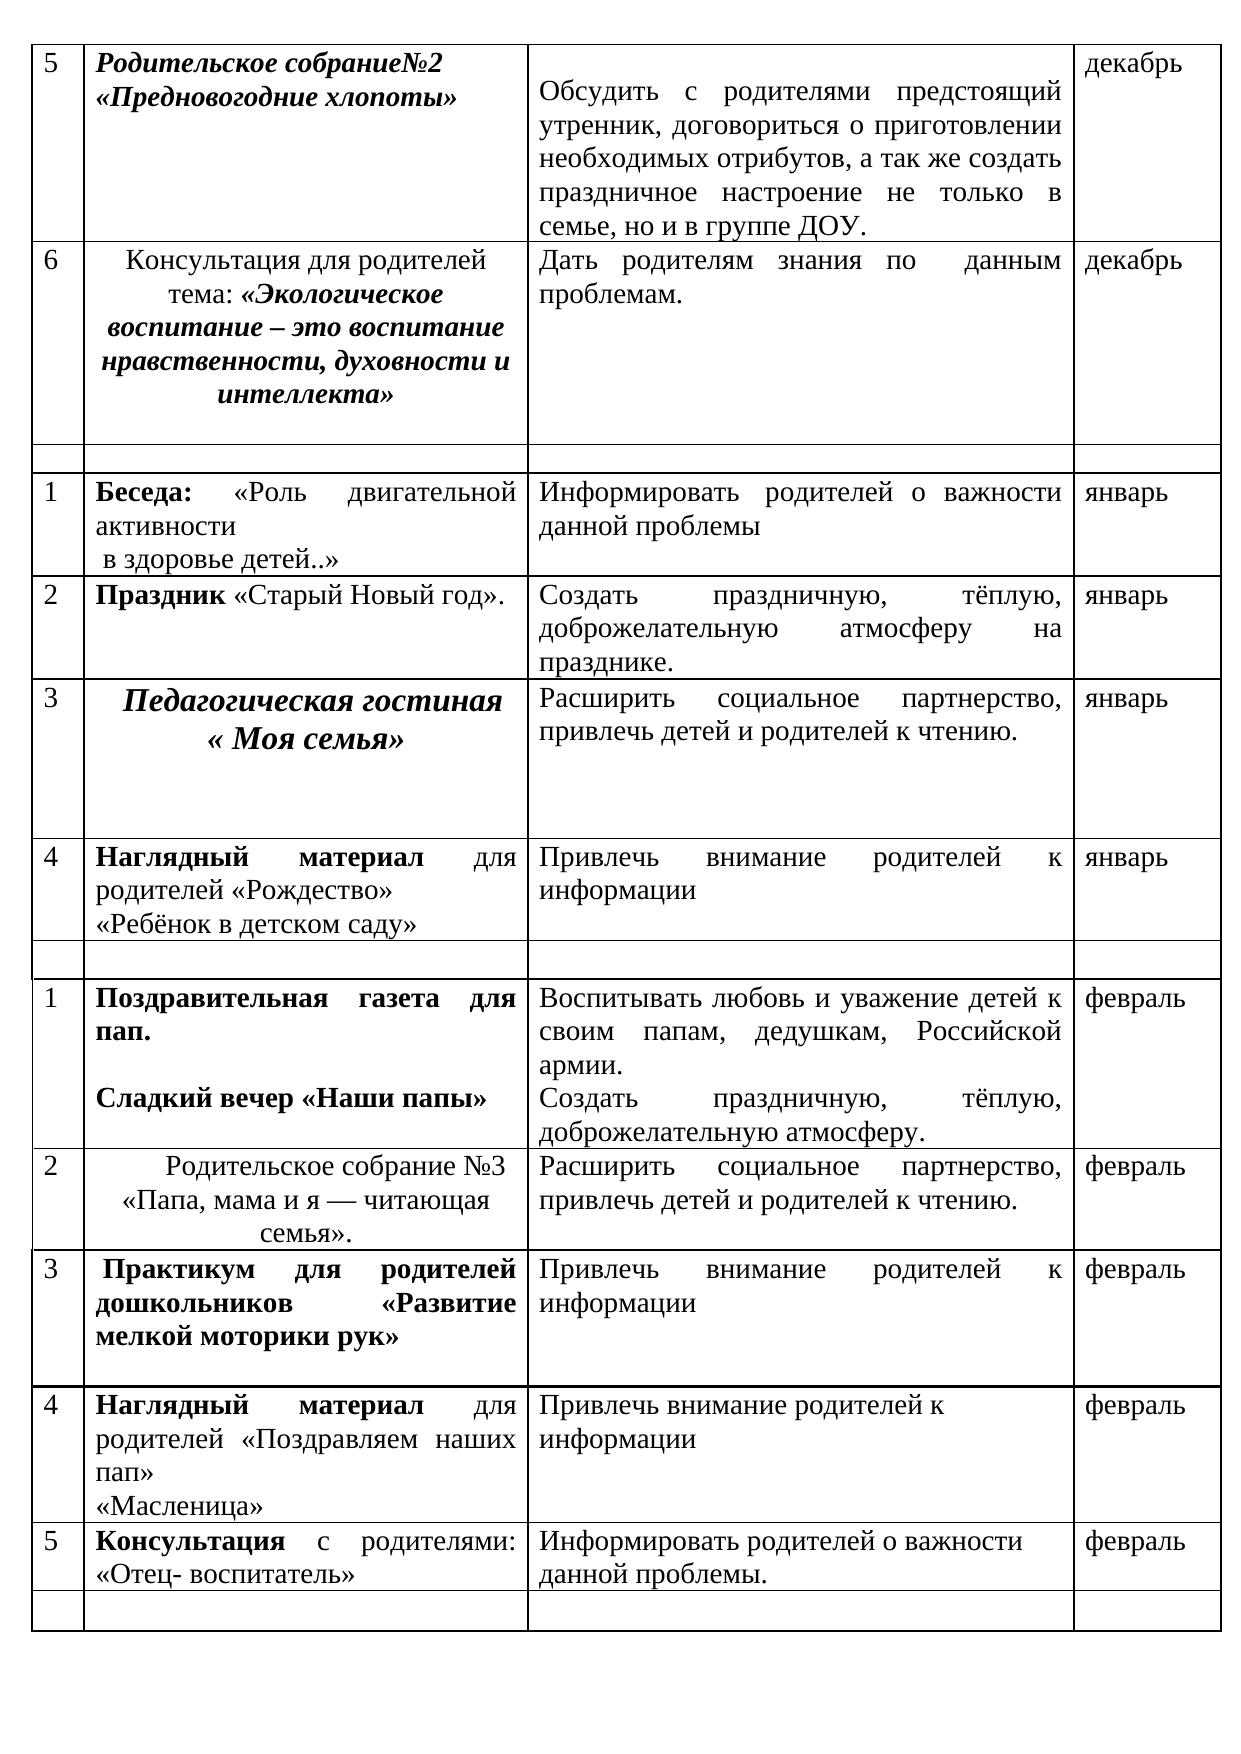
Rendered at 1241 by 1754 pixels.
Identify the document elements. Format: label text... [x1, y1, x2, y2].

table_cell Создать праздничную, тёплую, доброжелательную атмосферу на празднике. [529, 577, 1073, 678]
table_cell Беседа: «Роль двигательной активности в здоровье детей..» [85, 474, 527, 575]
table_cell 3 [33, 1250, 83, 1385]
table_cell Информировать родителей о важности данной проблемы [529, 474, 1073, 575]
table_cell Практикум для родителей дошкольников «Развитие мелкой моторики рук» [85, 1251, 527, 1385]
table_cell Информировать родителей о важности данной проблемы. [529, 1523, 1073, 1590]
table_cell [1075, 445, 1220, 472]
table_cell Консультация для родителей тема: «Экологическое воспитание – это воспитание нравственности, духовности и интеллекта» [85, 242, 527, 443]
table_cell декабрь [1075, 242, 1220, 443]
table_cell [33, 1591, 83, 1630]
table_cell 4 [33, 839, 83, 939]
table_cell декабрь [1075, 45, 1220, 241]
table_cell [85, 445, 527, 472]
table_cell февраль [1075, 1251, 1220, 1385]
table_cell январь [1075, 839, 1220, 939]
table_cell Расширить социальное партнерство, привлечь детей и родителей к чтению. [529, 680, 1073, 838]
table_cell 1 [33, 474, 83, 575]
table_cell [33, 445, 83, 472]
table_cell февраль [1075, 1388, 1220, 1522]
table_cell [85, 941, 527, 978]
table_cell Родительское собрание №3 «Папа, мама и я — читающая семья». [85, 1149, 527, 1249]
table_cell 2 [33, 577, 83, 678]
table_cell январь [1075, 680, 1220, 838]
table_cell 6 [33, 242, 83, 443]
table_cell Дать родителям знания по данным проблемам. [529, 242, 1073, 443]
table_cell Праздник «Старый Новый год». [85, 577, 527, 678]
table_cell Воспитывать любовь и уважение детей к своим папам, дедушкам, Российской армии. Создать праздничную, тёплую, доброжелательную атмосферу. [529, 980, 1073, 1147]
table_cell [529, 941, 1073, 978]
table_cell [529, 445, 1073, 472]
table_cell [33, 941, 83, 978]
table_cell [85, 1591, 527, 1630]
table_cell 5 [33, 1523, 83, 1590]
table_cell Консультация с родителями: «Отец- воспитатель» [85, 1523, 527, 1590]
table_cell Наглядный материал для родителей «Поздравляем наших пап» «Масленица» [85, 1388, 527, 1522]
table_cell [529, 1591, 1073, 1630]
table_cell Привлечь внимание родителей к информации [529, 1388, 1073, 1522]
table_cell 5 [33, 45, 83, 241]
table_cell февраль [1075, 980, 1220, 1147]
table_cell Привлечь внимание родителей к информации [529, 1251, 1073, 1385]
table_cell январь [1075, 577, 1220, 678]
table_cell 1 [33, 979, 83, 1147]
table_cell 3 [33, 680, 83, 838]
table_cell февраль [1075, 1523, 1220, 1590]
table_cell Поздравительная газета для пап. Сладкий вечер «Наши папы» [85, 980, 527, 1147]
table_cell Обсудить с родителями предстоящий утренник, договориться о приготовлении необходимых отрибутов, а так же создать праздничное настроение не только в семье, но и в группе ДОУ. [529, 45, 1073, 241]
table_cell [1075, 941, 1220, 978]
table_cell Расширить социальное партнерство, привлечь детей и родителей к чтению. [529, 1149, 1073, 1249]
table_cell Привлечь внимание родителей к информации [529, 839, 1073, 939]
table_cell 4 [33, 1388, 83, 1522]
table_cell 2 [33, 1149, 83, 1249]
table_cell январь [1075, 474, 1220, 575]
table_cell [1075, 1591, 1220, 1630]
table_cell Педагогическая гостиная « Моя семья» [85, 680, 527, 838]
table_cell Родительское собрание№2 «Предновогодние хлопоты» [85, 45, 527, 241]
table_cell февраль [1075, 1149, 1220, 1249]
table_cell Наглядный материал для родителей «Рождество» «Ребёнок в детском саду» [85, 839, 527, 939]
